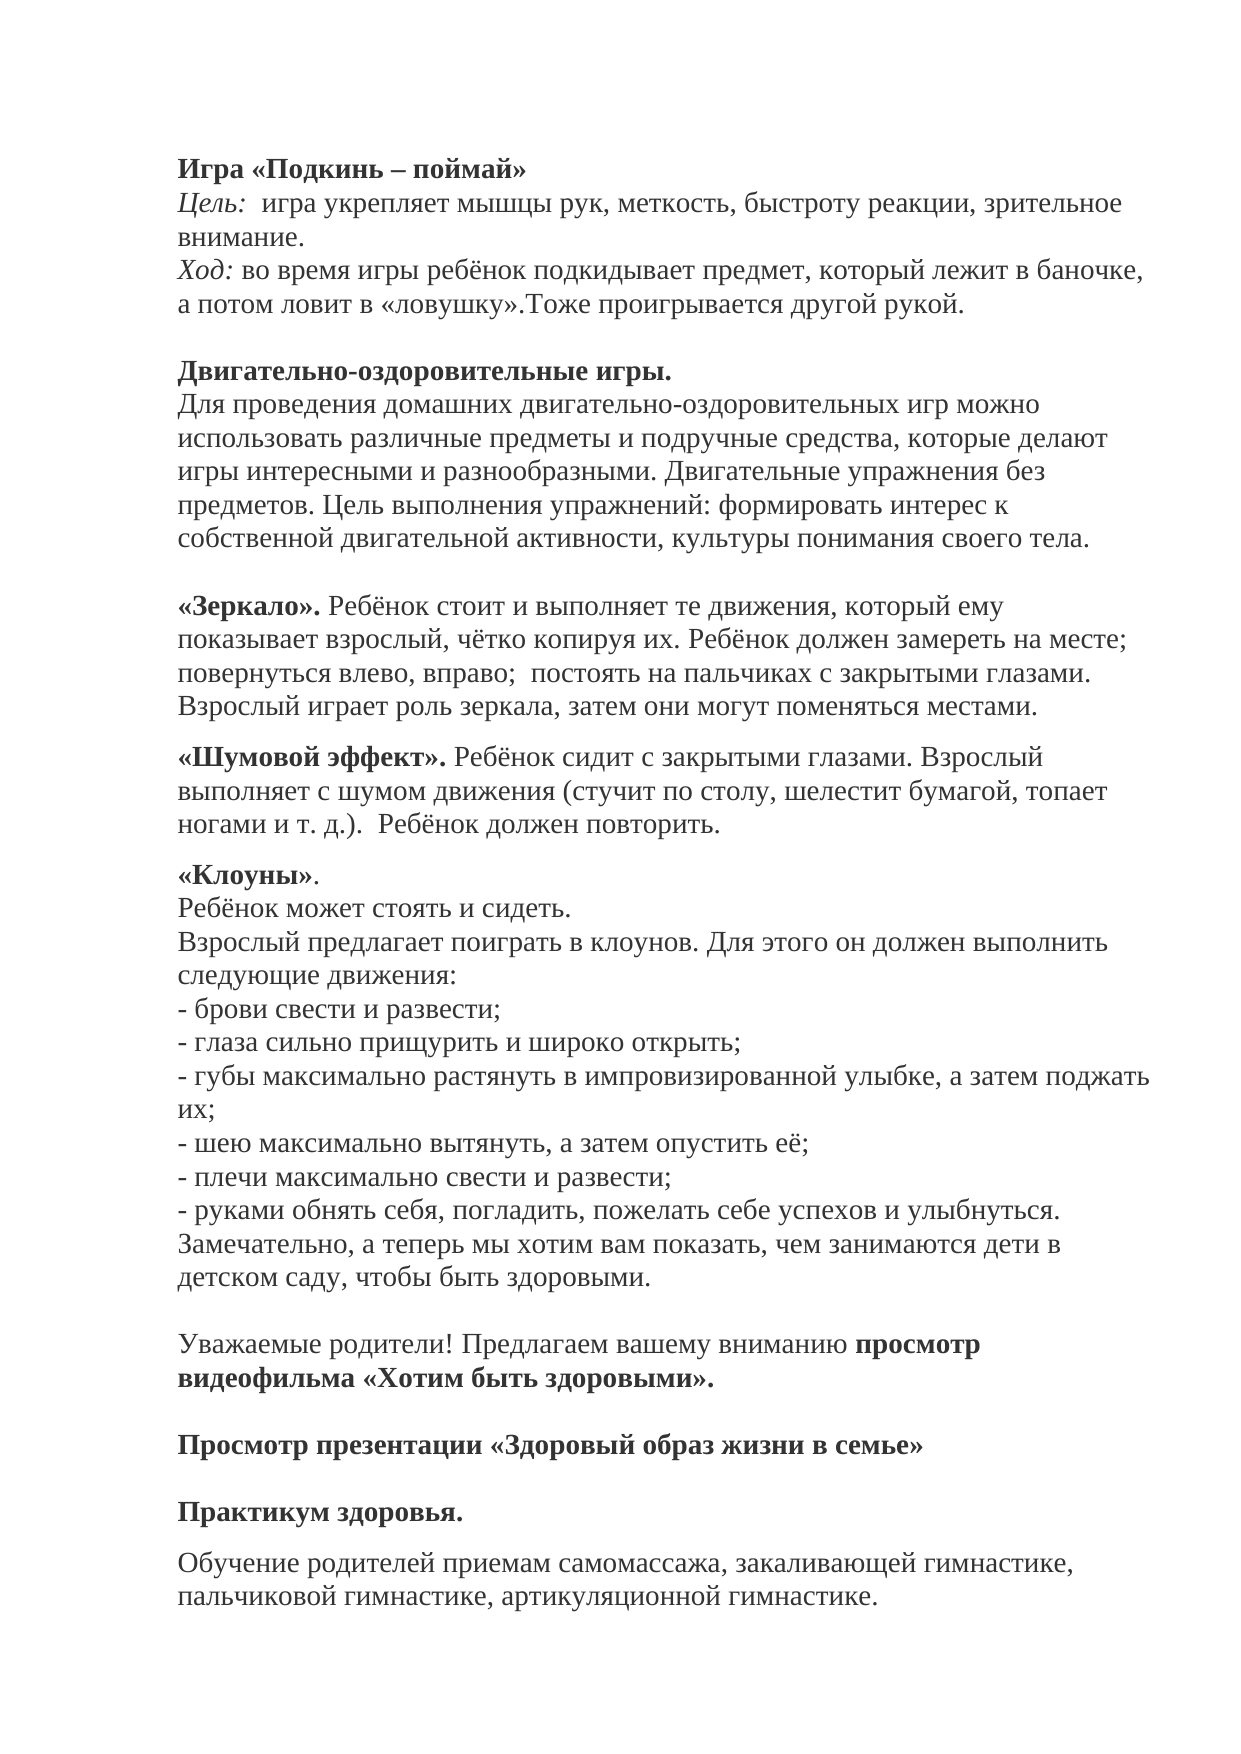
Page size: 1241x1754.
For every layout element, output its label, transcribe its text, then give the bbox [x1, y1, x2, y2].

text Уважаемые родители! Предлагаем вашему вниманию просмотр видеофильма «Хотим быть здоровыми». [177, 1326, 1152, 1393]
text Цель: игра укрепляет мышцы рук, меткость, быстроту реакции, зрительное внимание. [177, 185, 1152, 252]
text - брови свести и развести; [177, 991, 1152, 1024]
text Взрослый играет роль зеркала, затем они могут поменяться местами. [177, 688, 1152, 722]
text - плечи максимально свести и развести; [177, 1159, 1152, 1192]
text «Клоуны». [177, 857, 1152, 890]
text «Зеркало». Ребёнок стоит и выполняет те движения, который ему показывает взрослый, чётко копируя их. Ребёнок должен замереть на месте; повернуться влево, вправо; постоять на пальчиках с закрытыми глазами. [177, 588, 1152, 688]
text Обучение родителей приемам самомассажа, закаливающей гимнастике, пальчиковой гимнастике, артикуляционной гимнастике. [177, 1545, 1152, 1612]
text Ход: во время игры ребёнок подкидывает предмет, который лежит в баночке, а потом ловит в «ловушку».Тоже проигрывается другой рукой. [177, 252, 1152, 319]
text Практикум здоровья. [177, 1494, 1152, 1528]
text «Шумовой эффект». Ребёнок сидит с закрытыми глазами. Взрослый выполняет с шумом движения (стучит по столу, шелестит бумагой, топает ногами и т. д.). Ребёнок должен повторить. [177, 739, 1152, 840]
text Игра «Подкинь – поймай» [177, 152, 1152, 185]
text Замечательно, а теперь мы хотим вам показать, чем занимаются дети в детском саду, чтобы быть здоровыми. [177, 1226, 1152, 1293]
text - губы максимально растянуть в импровизированной улыбке, а затем поджать их; [177, 1058, 1152, 1125]
text Взрослый предлагает поиграть в клоунов. Для этого он должен выполнить следующие движения: [177, 924, 1152, 991]
text - шею максимально вытянуть, а затем опустить её; [177, 1125, 1152, 1159]
text Просмотр презентации «Здоровый образ жизни в семье» [177, 1427, 1152, 1461]
text - руками обнять себя, погладить, пожелать себе успехов и улыбнуться. [177, 1192, 1152, 1226]
text Ребёнок может стоять и сидеть. [177, 890, 1152, 924]
text Для проведения домашних двигательно-оздоровительных игр можно использовать различные предметы и подручные средства, которые делают игры интересными и разнообразными. Двигательные упражнения без предметов. Цель выполнения упражнений: формировать интерес к собственной двигательной активности, культуры понимания своего тела. [177, 386, 1152, 554]
text - глаза сильно прищурить и широко открыть; [177, 1024, 1152, 1058]
text Двигательно-оздоровительные игры. [177, 353, 1152, 386]
